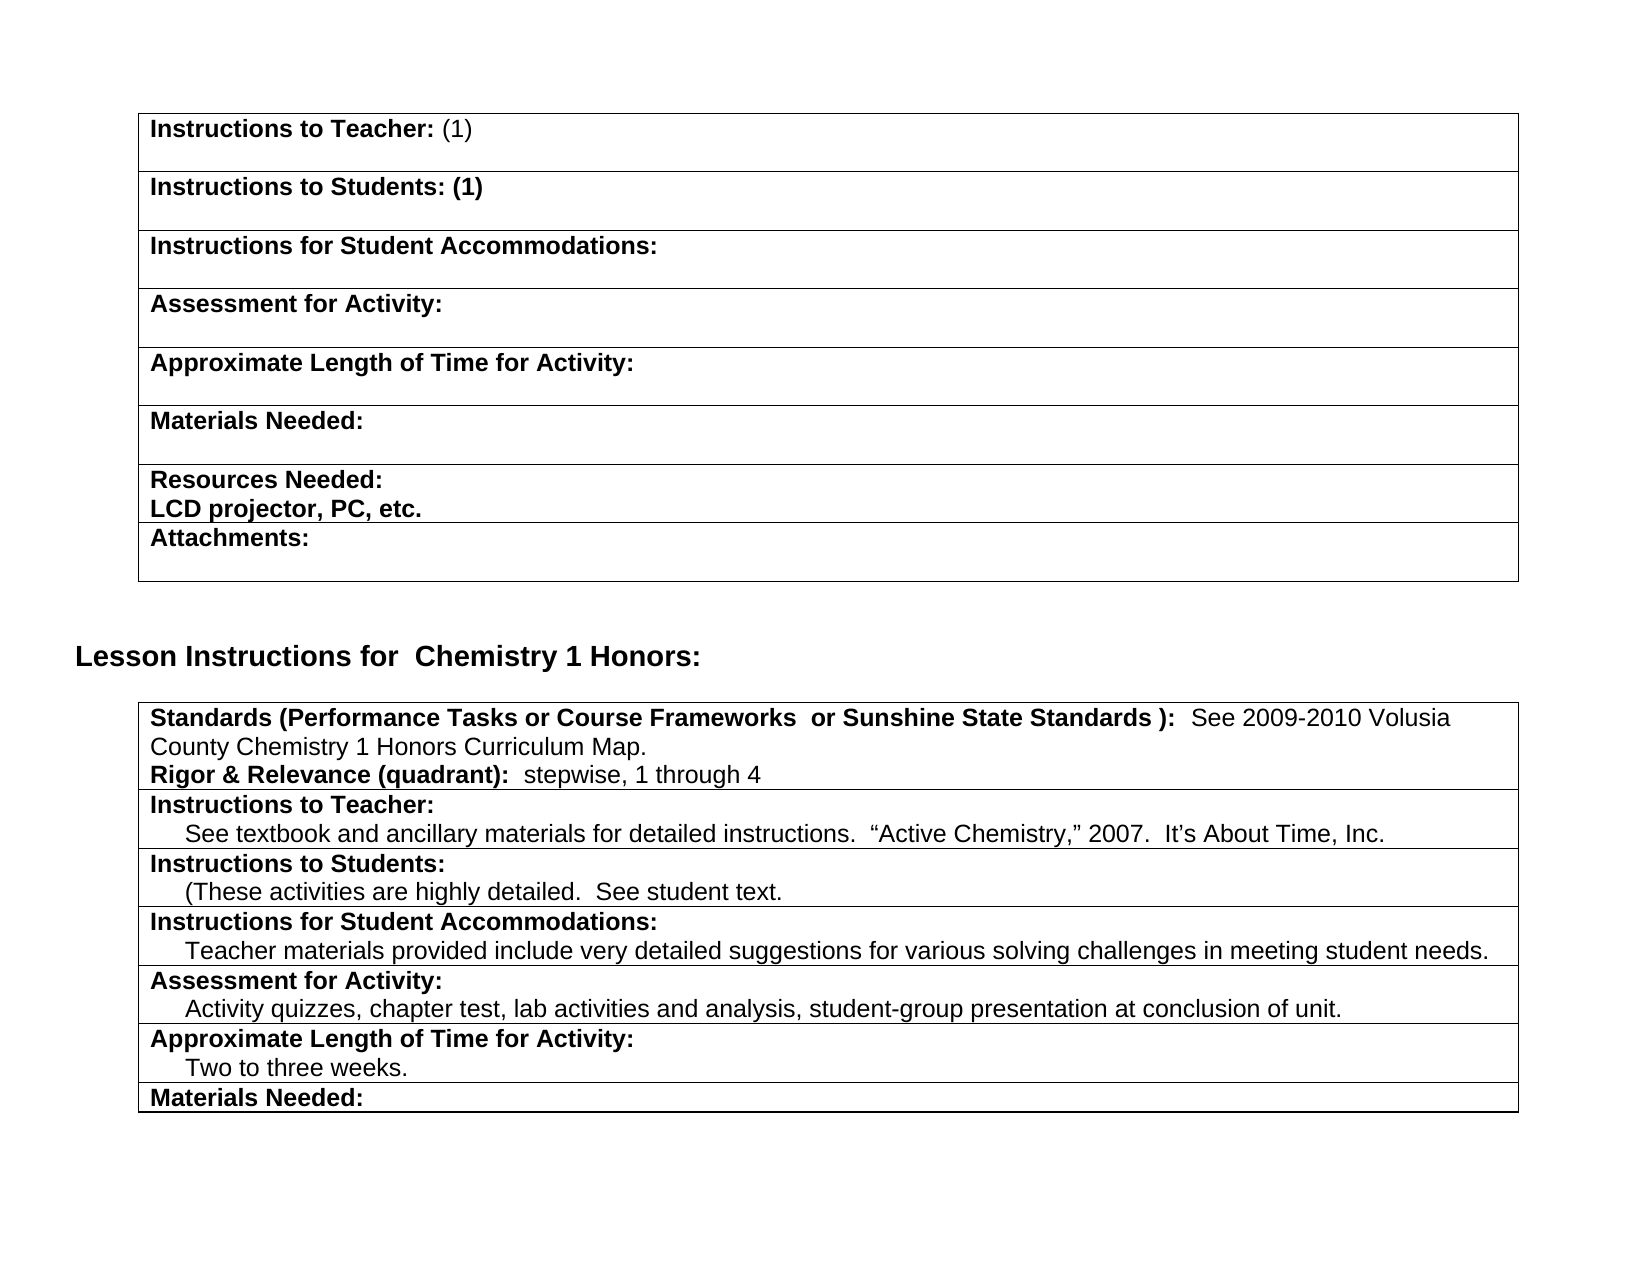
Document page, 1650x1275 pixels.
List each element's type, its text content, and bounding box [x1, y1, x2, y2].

table_cell Instructions to Students: (These activities are highly detailed. See student text. [139, 849, 1518, 906]
table_cell Assessment for Activity: Activity quizzes, chapter test, lab activities and analysis, student-group presentation at conclusion of unit. [139, 966, 1518, 1023]
table_cell Attachments: [139, 523, 1518, 581]
table_cell Approximate Length of Time for Activity: Two to three weeks. [139, 1024, 1518, 1082]
table_cell Resources Needed: LCD projector, PC, etc. [139, 465, 1518, 522]
table_cell Materials Needed: [139, 406, 1518, 464]
text Lesson Instructions for Chemistry 1 Honors: [75, 639, 1500, 673]
table_cell Instructions for Student Accommodations: Teacher materials provided include very detailed suggestions for various solving challenges in meeting student needs. [139, 907, 1518, 964]
table_cell Assessment for Activity: [139, 289, 1518, 347]
table_cell Instructions for Student Accommodations: [139, 231, 1518, 288]
table_header Standards (Performance Tasks or Course Frameworks or Sunshine State Standards ): See 2009-2010 Volusia County Chemistry 1 Honors Curriculum Map. Rigor & Relevance (quadrant): stepwise, 1 through 4 [139, 703, 1518, 789]
table_cell Instructions to Teacher: See textbook and ancillary materials for detailed instructions. “Active Chemistry,” 2007. It’s About Time, Inc. [139, 790, 1518, 847]
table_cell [139, 1083, 1518, 1111]
table_cell Instructions to Students: (1) [139, 172, 1518, 229]
table_cell Approximate Length of Time for Activity: [139, 348, 1518, 405]
table_cell Instructions to Teacher: (1) [139, 114, 1518, 171]
